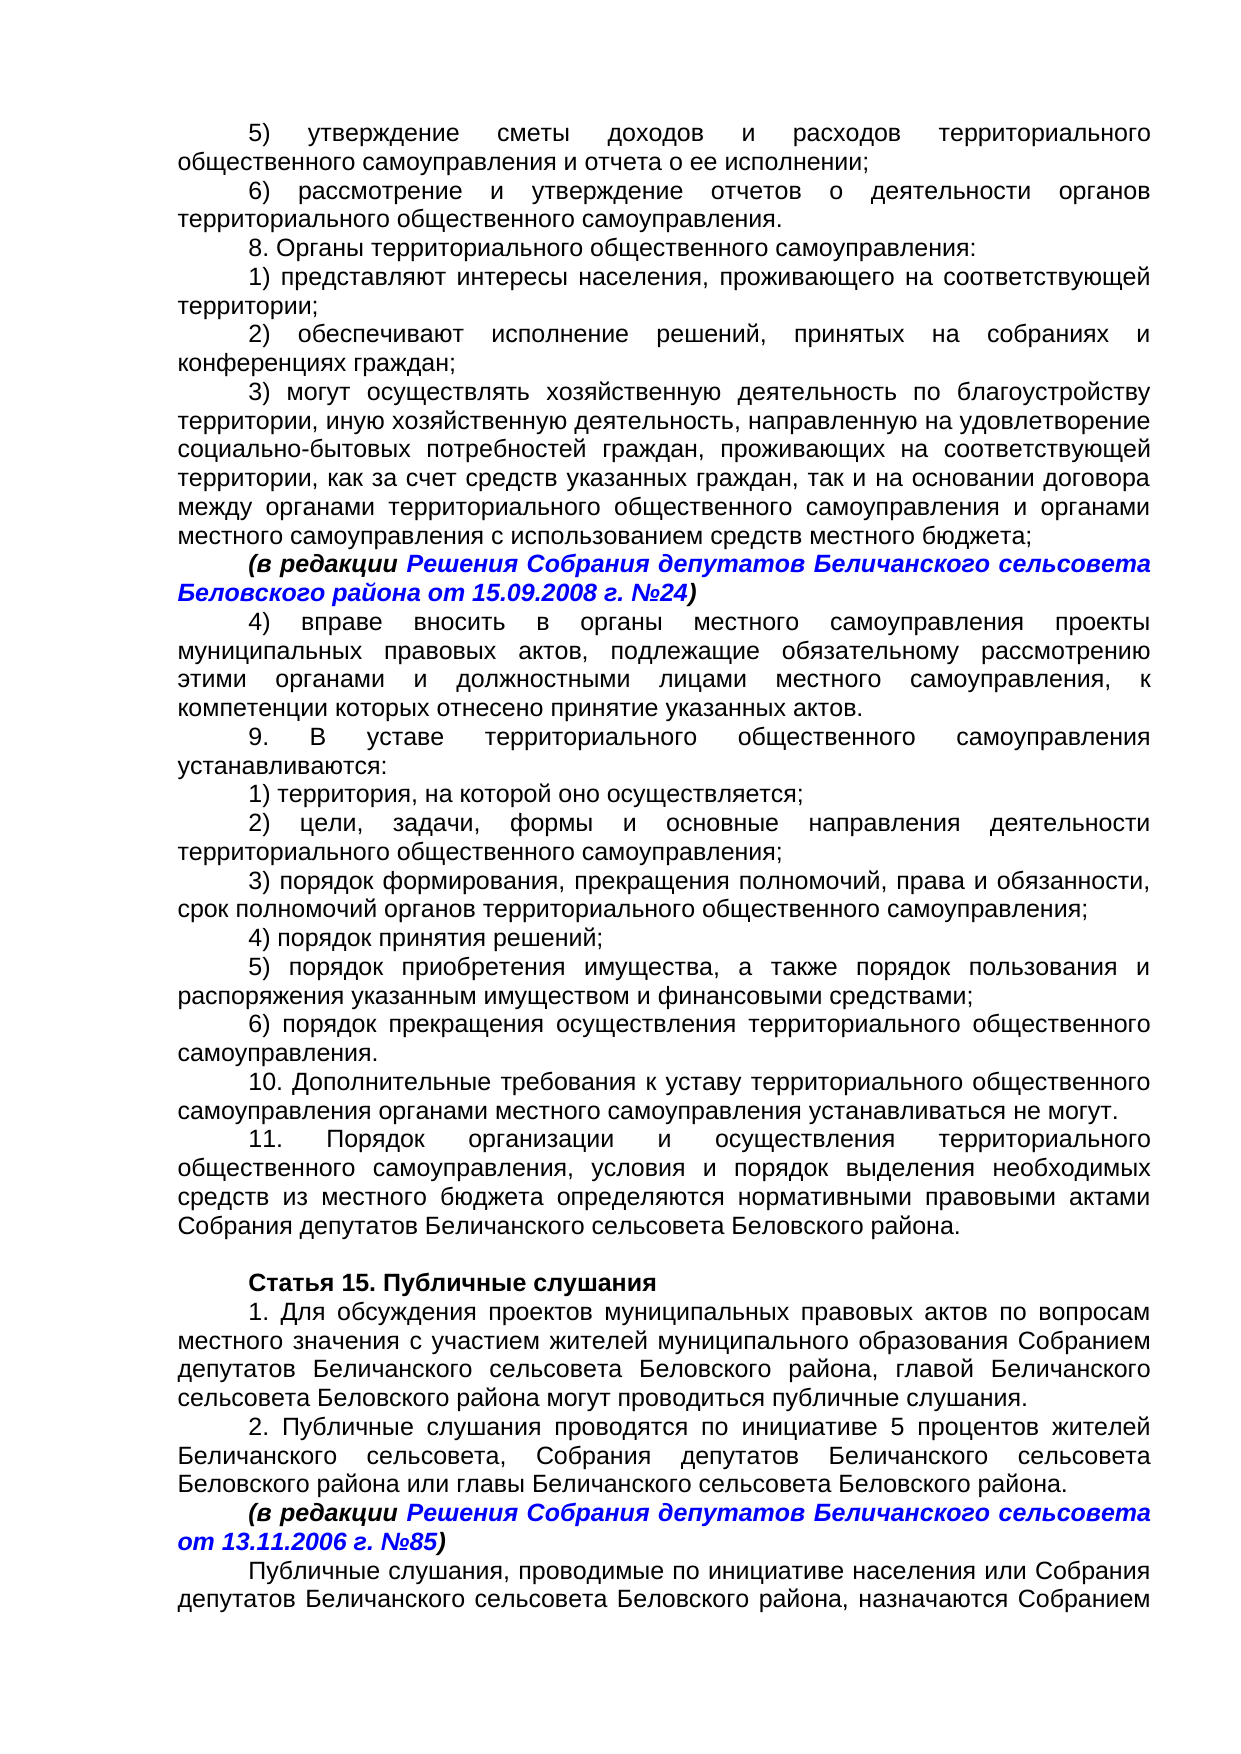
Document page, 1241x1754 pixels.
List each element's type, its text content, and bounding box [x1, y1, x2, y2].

text 5) порядок приобретения имущества, а также порядок пользования и распоряжения указанным имуществом и финансовыми средствами; [177, 952, 1152, 1009]
text (в редакции Решения Собрания депутатов Беличанского сельсовета Беловского района от 15.09.2008 г. №24) [177, 549, 1152, 607]
text 6) порядок прекращения осуществления территориального общественного самоуправления. [177, 1009, 1152, 1067]
text 2) обеспечивают исполнение решений, принятых на собраниях и конференциях граждан; [177, 319, 1152, 377]
text 6) рассмотрение и утверждение отчетов о деятельности органов территориального общественного самоуправления. [177, 176, 1152, 233]
text 4) порядок принятия решений; [177, 923, 1152, 952]
text 3) порядок формирования, прекращения полномочий, права и обязанности, срок полномочий органов территориального общественного самоуправления; [177, 866, 1152, 923]
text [177, 1556, 1152, 1613]
text 10. Дополнительные требования к уставу территориального общественного самоуправления органами местного самоуправления устанавливаться не могут. [177, 1067, 1152, 1124]
text 2) цели, задачи, формы и основные направления деятельности территориального общественного самоуправления; [177, 808, 1152, 866]
text 11. Порядок организации и осуществления территориального общественного самоуправления, условия и порядок выделения необходимых средств из местного бюджета определяются нормативными правовыми актами Собрания депутатов Беличанского сельсовета Беловского района. [177, 1124, 1152, 1239]
text 1. Для обсуждения проектов муниципальных правовых актов по вопросам местного значения с участием жителей муниципального образования Собранием депутатов Беличанского сельсовета Беловского района, главой Беличанского сельсовета Беловского района могут проводиться публичные слушания. [177, 1297, 1152, 1412]
text 8. Органы территориального общественного самоуправления: [177, 233, 1152, 262]
text 3) могут осуществлять хозяйственную деятельность по благоустройству территории, иную хозяйственную деятельность, направленную на удовлетворение социально-бытовых потребностей граждан, проживающих на соответствующей территории, как за счет средств указанных граждан, так и на основании договора между органами территориального общественного самоуправления и органами местного самоуправления с использованием средств местного бюджета; [177, 377, 1152, 549]
text (в редакции Решения Собрания депутатов Беличанского сельсовета от 13.11.2006 г. №85) [177, 1498, 1152, 1556]
text 5) утверждение сметы доходов и расходов территориального общественного самоуправления и отчета о ее исполнении; [177, 118, 1152, 176]
text 1) представляют интересы населения, проживающего на соответствующей территории; [177, 262, 1152, 319]
text 9. В уставе территориального общественного самоуправления устанавливаются: [177, 722, 1152, 779]
text 2. Публичные слушания проводятся по инициативе 5 процентов жителей Беличанского сельсовета, Собрания депутатов Беличанского сельсовета Беловского района или главы Беличанского сельсовета Беловского района. [177, 1412, 1152, 1498]
text Статья 15. Публичные слушания [177, 1268, 1152, 1297]
text 1) территория, на которой оно осуществляется; [177, 779, 1152, 808]
text 4) вправе вносить в органы местного самоуправления проекты муниципальных правовых актов, подлежащие обязательному рассмотрению этими органами и должностными лицами местного самоуправления, к компетенции которых отнесено принятие указанных актов. [177, 607, 1152, 722]
